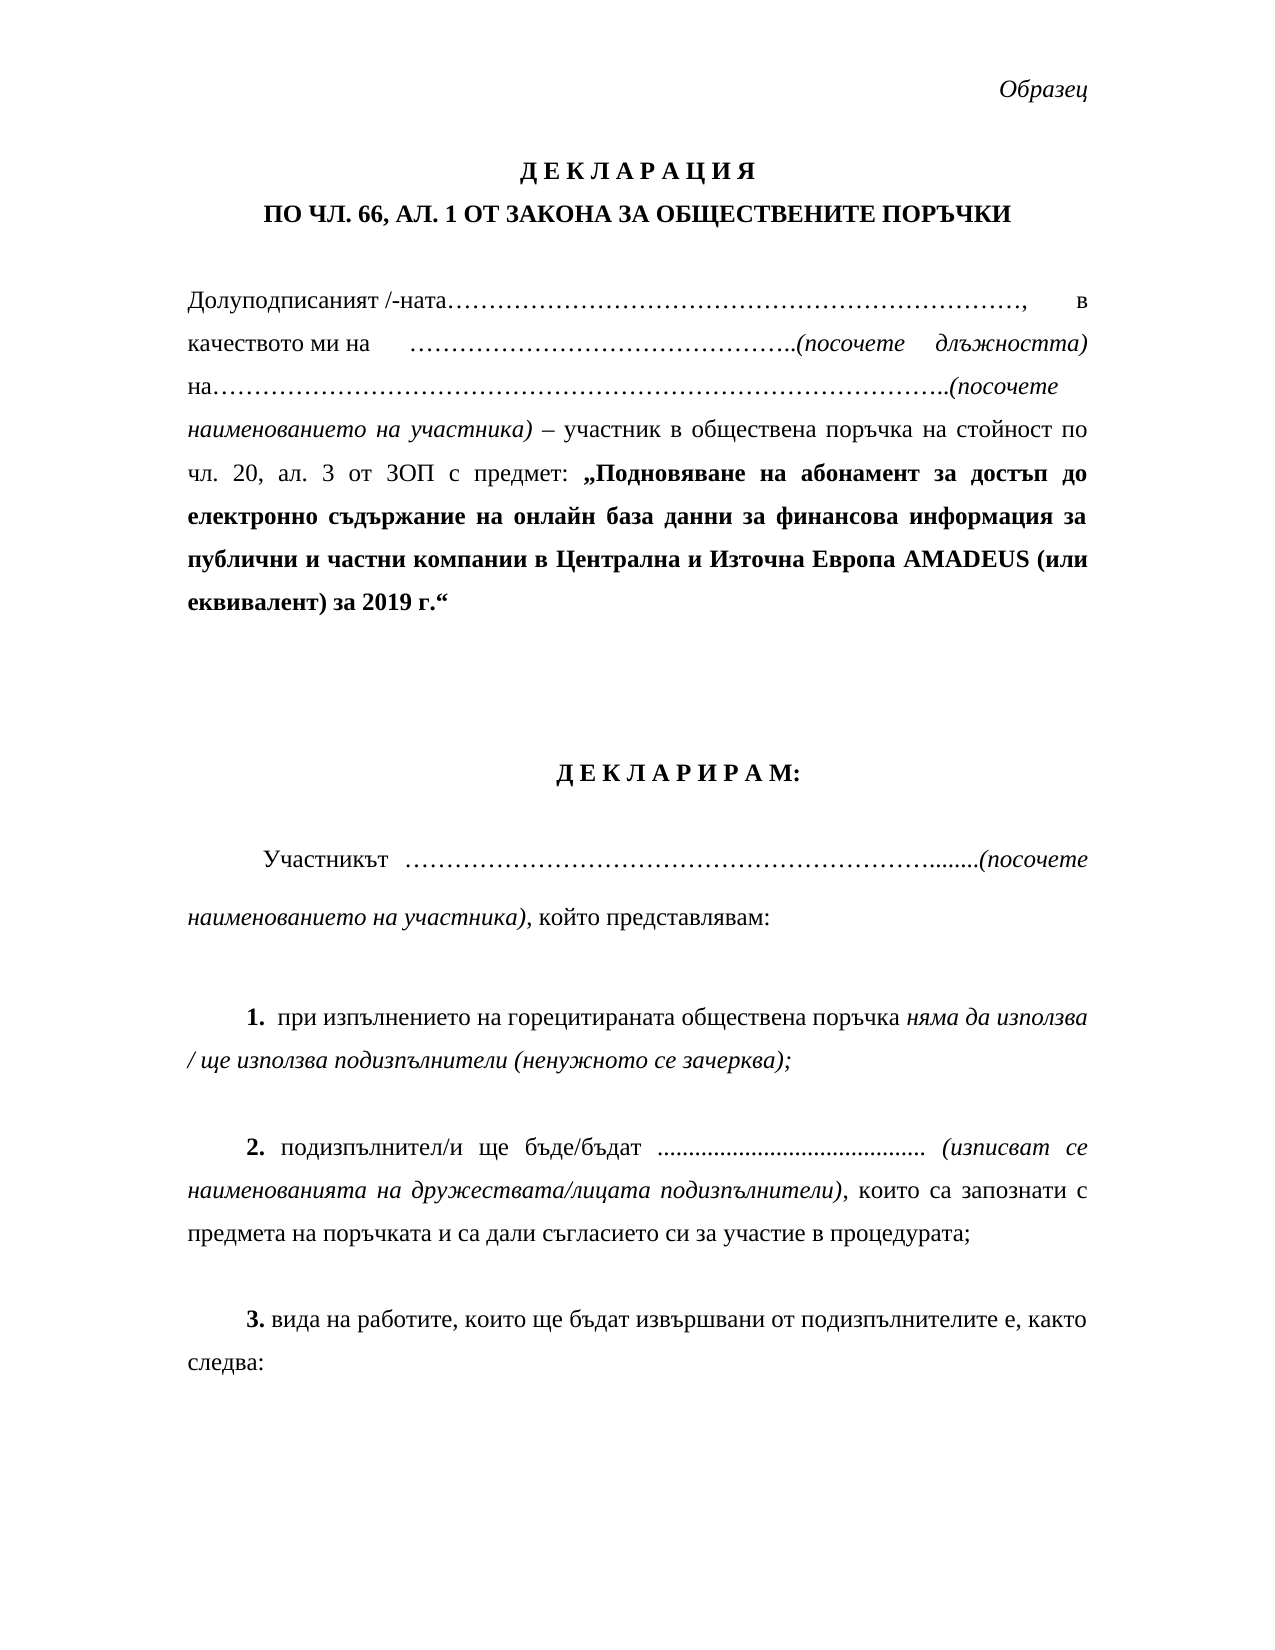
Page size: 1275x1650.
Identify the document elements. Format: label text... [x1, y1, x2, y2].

text Д Е К Л А Р А Ц И Я [187, 156, 1088, 184]
text Д Е К Л А Р И Р А М: [482, 758, 1088, 787]
text Долуподписаният /-ната……………………………………………………………, в качеството ми на ………………………………………..(посочете длъжността) на……………………………………………………………………………..(посочете наименованието на участника) – участник в обществена поръчка на стойност по чл. 20, ал. 3 от ЗОП с предмет: „Подновяване на абонамент за достъп до електронно съдържание на онлайн база данни за финансова информация за публични и частни компании в Централна и Източна Европа AMADEUS (или еквивалент) за 2019 г.“ [187, 285, 1088, 616]
text 1. при изпълнението на горецитираната обществена поръчка няма да използва / ще използва подизпълнители (ненужното се зачерква); [187, 1002, 1088, 1074]
text ПО ЧЛ. 66, АЛ. 1 ОТ ЗАКОНА ЗА ОБЩЕСТВЕНИТЕ ПОРЪЧКИ [187, 199, 1088, 228]
text Участникът ………………………………………………………........(посочете наименованието на участника), който представлявам: [187, 844, 1088, 940]
text 3. вида на работите, които ще бъдат извършвани от подизпълнителите е, както следва: [187, 1304, 1088, 1376]
text 2. подизпълнител/и ще бъде/бъдат ........................................... (изписват се наименованията на дружествата/лицата подизпълнители), които са запознати с предмета на поръчката и са дали съгласието си за участие в процедурата; [187, 1132, 1088, 1247]
